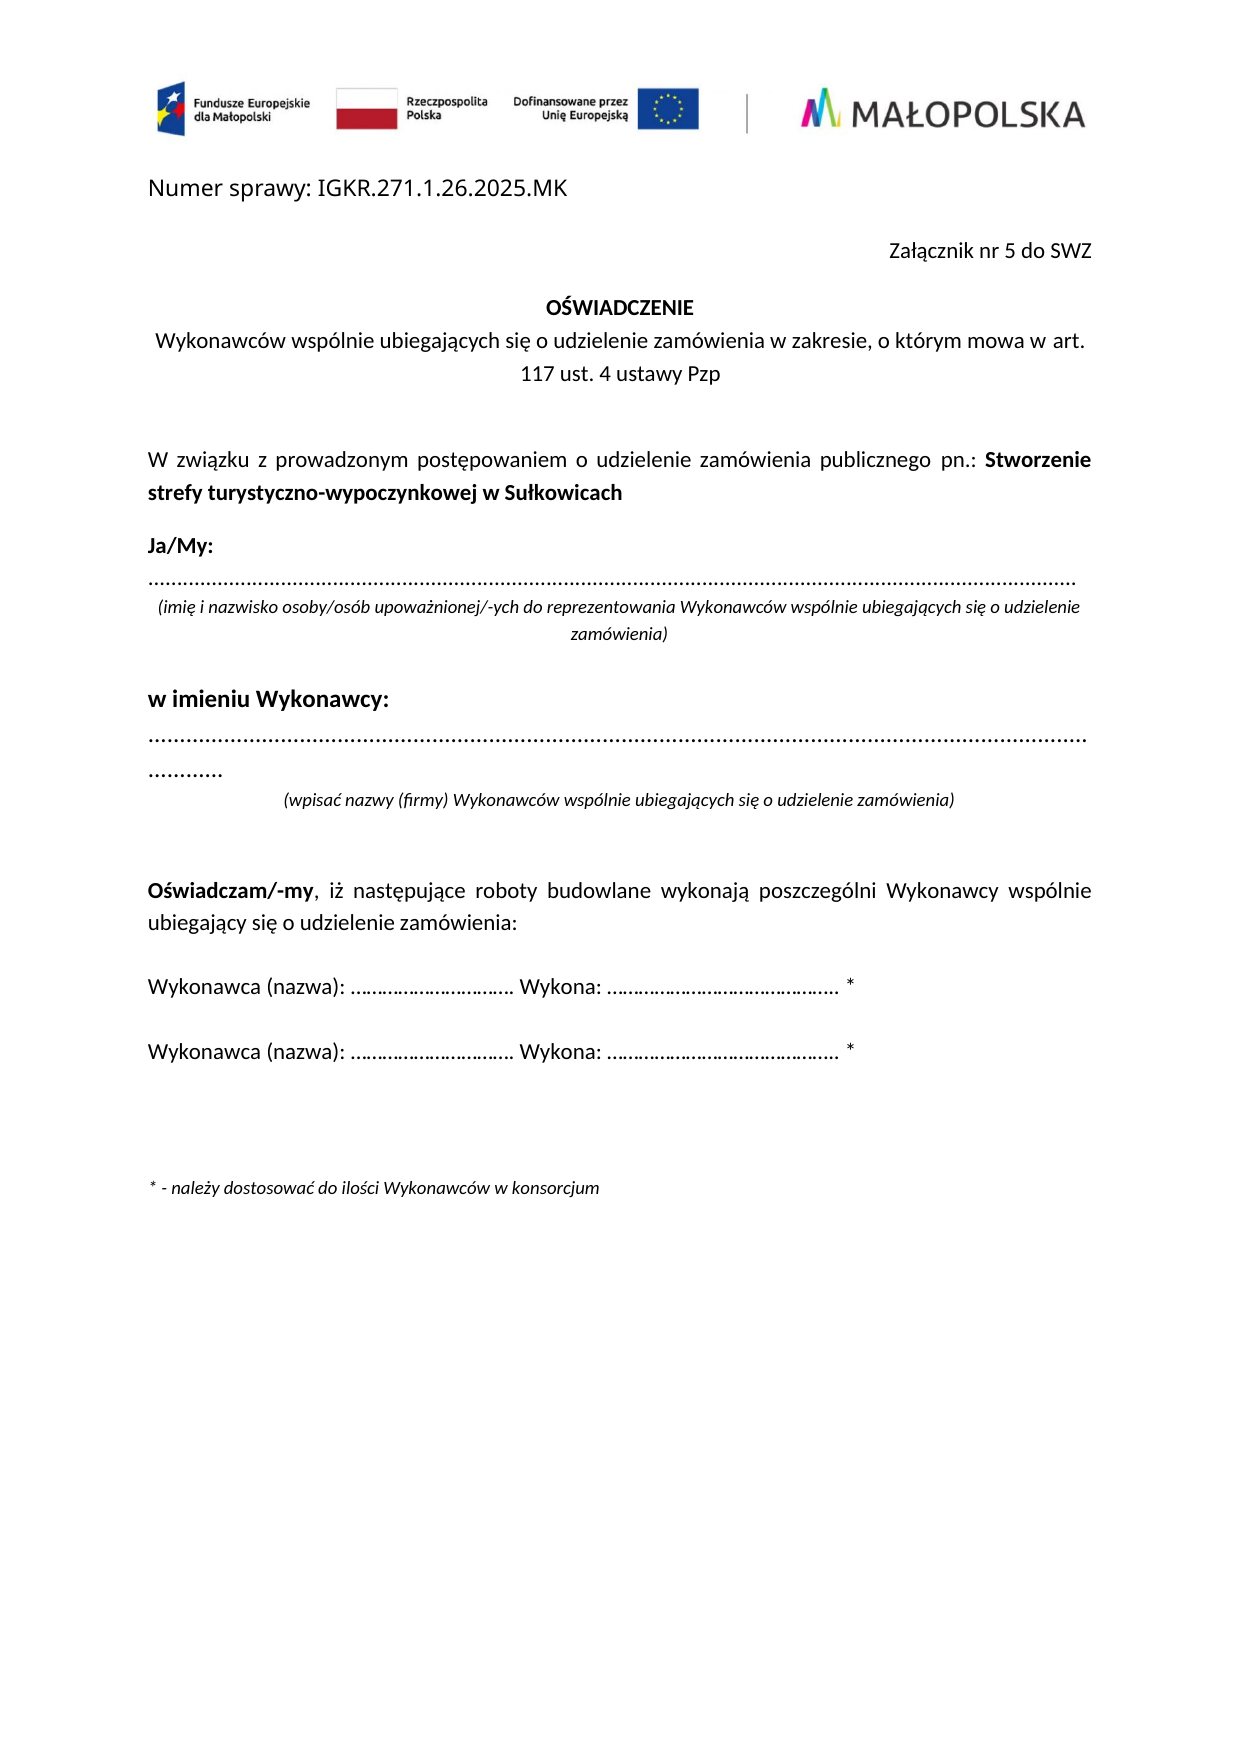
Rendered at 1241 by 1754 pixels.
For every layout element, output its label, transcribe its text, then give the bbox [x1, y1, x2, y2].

text Wykonawców wspólnie ubiegających się o udzielenie zamówienia w zakresie, o którym mowa w art. 117 ust. 4 ustawy Pzp [148, 327, 1093, 387]
text Wykonawca (nazwa): …………………………. Wykona: …………………………………….. * [148, 972, 1093, 1000]
text (wpisać nazwy (firmy) Wykonawców wspólnie ubiegających się o udzielenie zamówienia) [148, 788, 1093, 811]
text OŚWIADCZENIE [148, 293, 1092, 321]
text (imię i nazwisko osoby/osób upoważnionej/-ych do reprezentowania Wykonawców wspólnie ubiegających się o udzielenie zamówienia) [148, 595, 1093, 645]
text Numer sprawy: IGKR.271.1.26.2025.MK [148, 172, 1093, 203]
text ................................................................................................................................................................. [148, 563, 1093, 591]
text * - należy dostosować do ilości Wykonawców w konsorcjum [148, 1176, 1093, 1199]
picture [147, 73, 1093, 145]
text Ja/My: [148, 531, 1091, 559]
text ................................................................................................................................................................. [148, 718, 1093, 784]
text Załącznik nr 5 do SWZ [148, 236, 1092, 264]
text Oświadczam/-my, iż następujące roboty budowlane wykonają poszczególni Wykonawcy wspólnie ubiegający się o udzielenie zamówienia: [148, 876, 1093, 936]
text Wykonawca (nazwa): …………………………. Wykona: …………………………………….. * [148, 1037, 1093, 1065]
text W związku z prowadzonym postępowaniem o udzielenie zamówienia publicznego pn.: Stworzenie strefy turystyczno-wypoczynkowej w Sułkowicach [148, 446, 1091, 506]
text w imieniu Wykonawcy: [148, 683, 1093, 714]
